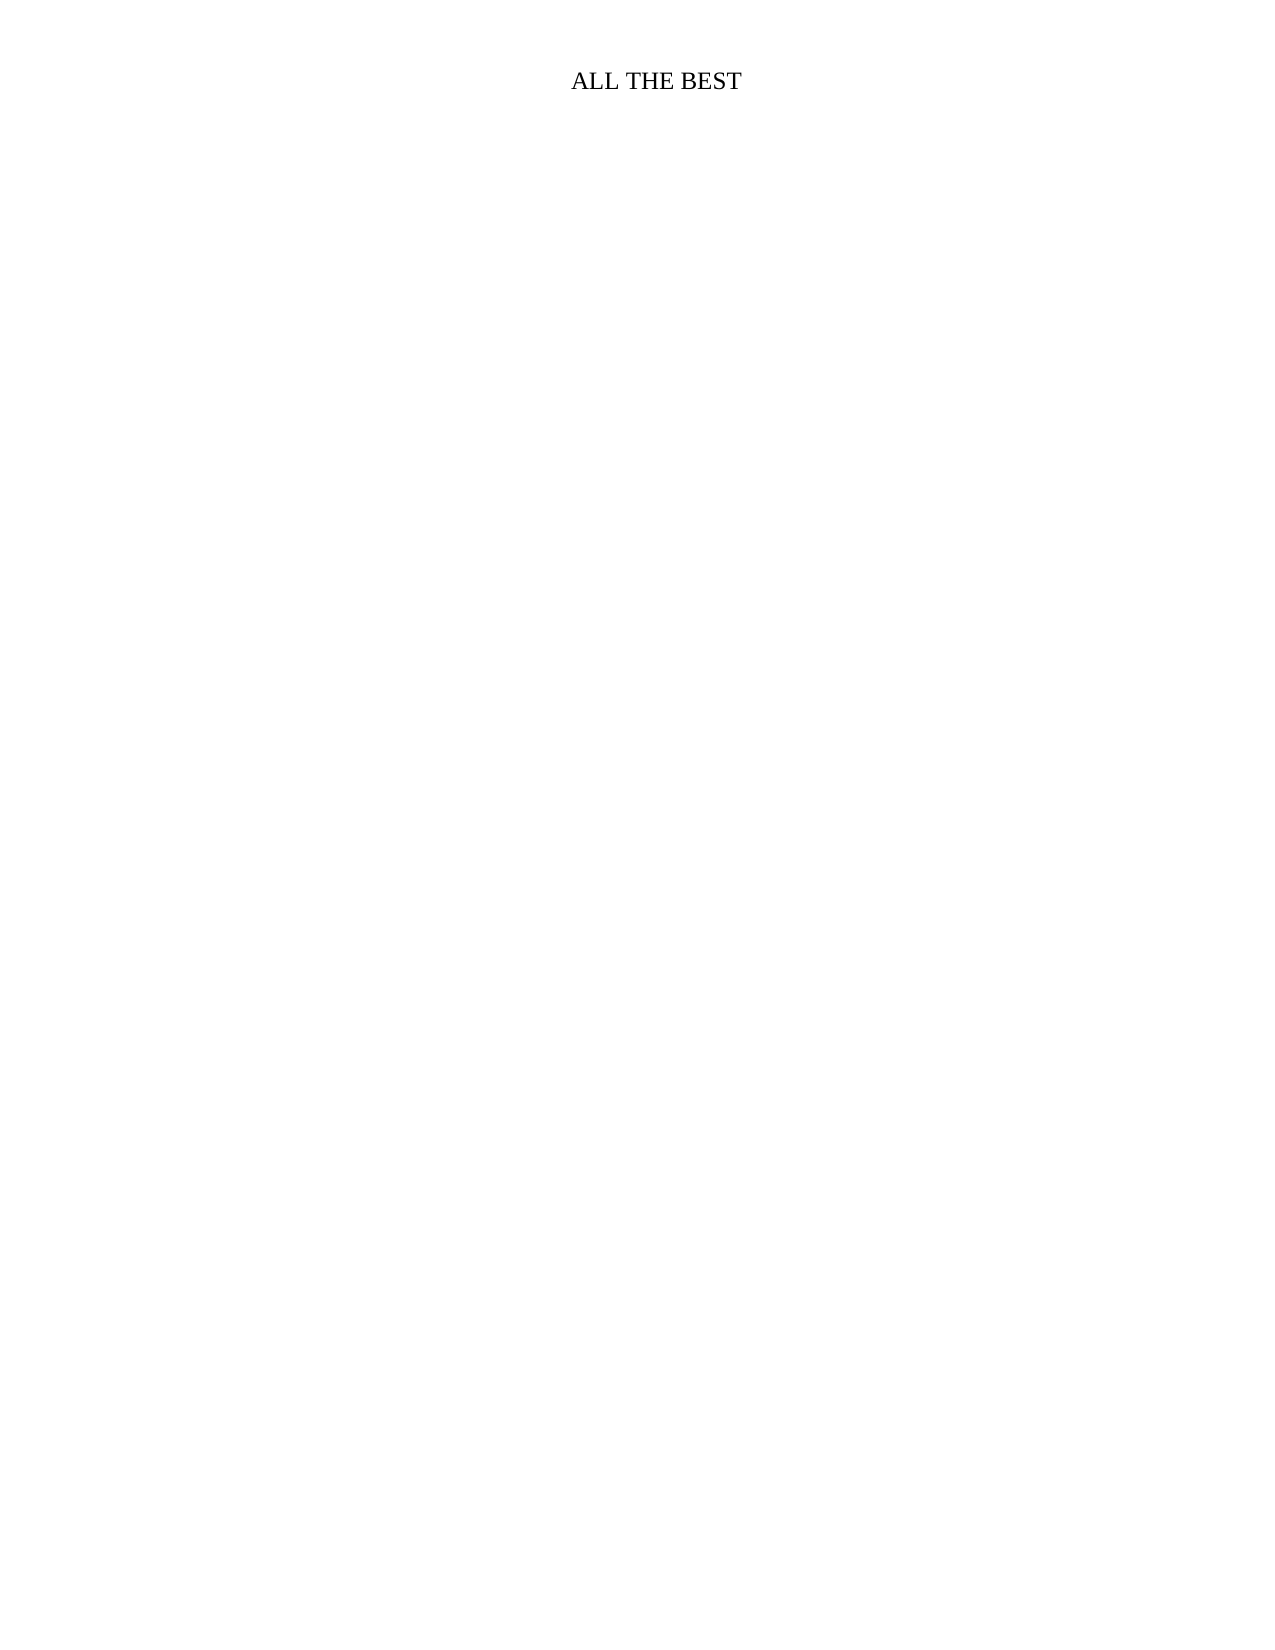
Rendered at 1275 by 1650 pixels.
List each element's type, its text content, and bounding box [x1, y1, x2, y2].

text ALL THE BEST [66, 66, 1247, 95]
